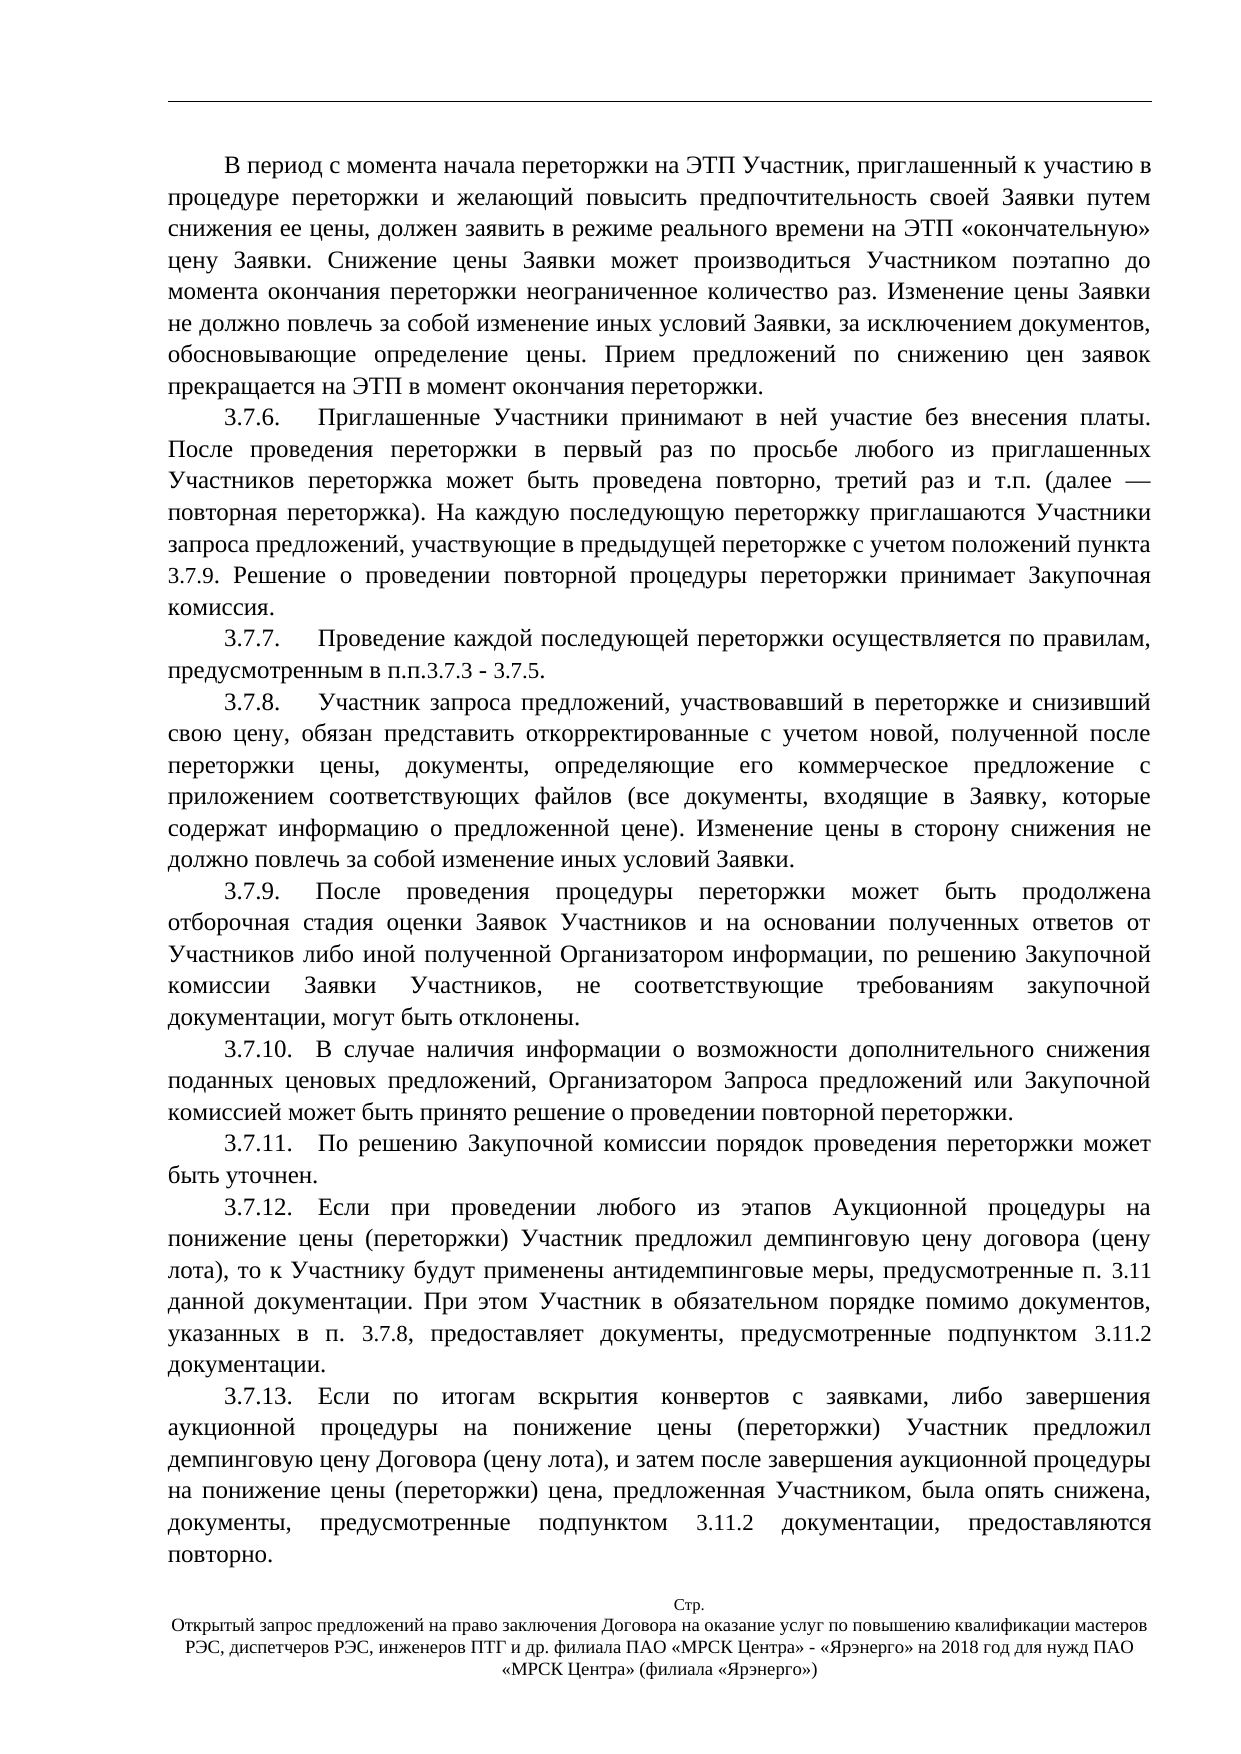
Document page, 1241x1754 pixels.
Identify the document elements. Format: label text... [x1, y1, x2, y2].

list По решению Закупочной комиссии порядок проведения переторжки может быть уточнен. [168, 1128, 1152, 1189]
list Приглашенные Участники принимают в ней участие без внесения платы. После проведения переторжки в первый раз по просьбе любого из приглашенных Участников переторжка может быть проведена повторно, третий раз и т.п. (далее — повторная переторжка). На каждую последующую переторжку приглашаются Участники запроса предложений, участвующие в предыдущей переторжке с учетом положений пункта 3.7.9. Решение о проведении повторной процедуры переторжки принимает Закупочная комиссия. [168, 402, 1152, 621]
list В случае наличия информации о возможности дополнительного снижения поданных ценовых предложений, Организатором Запроса предложений или Закупочной комиссией может быть принято решение о проведении повторной переторжки. [168, 1034, 1152, 1126]
text В период с момента начала переторжки на ЭТП Участник, приглашенный к участию в процедуре переторжки и желающий повысить предпочтительность своей Заявки путем снижения ее цены, должен заявить в режиме реального времени на ЭТП «окончательную» цену Заявки. Снижение цены Заявки может производиться Участником поэтапно до момента окончания переторжки неограниченное количество раз. Изменение цены Заявки не должно повлечь за собой изменение иных условий Заявки, за исключением документов, обосновывающие определение цены. Прием предложений по снижению цен заявок прекращается на ЭТП в момент окончания переторжки. [168, 150, 1152, 400]
list Если по итогам вскрытия конвертов с заявками, либо завершения аукционной процедуры на понижение цены (переторжки) Участник предложил демпинговую цену Договора (цену лота), и затем после завершения аукционной процедуры на понижение цены (переторжки) цена, предложенная Участником, была опять снижена, документы, предусмотренные подпунктом 3.11.2 документации, предоставляются повторно. [168, 1381, 1152, 1567]
list Проведение каждой последующей переторжки осуществляется по правилам, предусмотренным в п.п.3.7.3 - 3.7.5. [168, 623, 1152, 684]
list Участник запроса предложений, участвовавший в переторжке и снизивший свою цену, обязан представить откорректированные с учетом новой, полученной после переторжки цены, документы, определяющие его коммерческое предложение с приложением соответствующих файлов (все документы, входящие в Заявку, которые содержат информацию о предложенной цене). Изменение цены в сторону снижения не должно повлечь за собой изменение иных условий Заявки. [168, 687, 1152, 873]
list Если при проведении любого из этапов Аукционной процедуры на понижение цены (переторжки) Участник предложил демпинговую цену договора (цену лота), то к Участнику будут применены антидемпинговые меры, предусмотренные п. 3.11 данной документации. При этом Участник в обязательном порядке помимо документов, указанных в п. 3.7.8, предоставляет документы, предусмотренные подпунктом 3.11.2 документации. [168, 1192, 1152, 1378]
list После проведения процедуры переторжки может быть продолжена отборочная стадия оценки Заявок Участников и на основании полученных ответов от Участников либо иной полученной Организатором информации, по решению Закупочной комиссии Заявки Участников, не соответствующие требованиям закупочной документации, могут быть отклонены. [168, 876, 1152, 1031]
